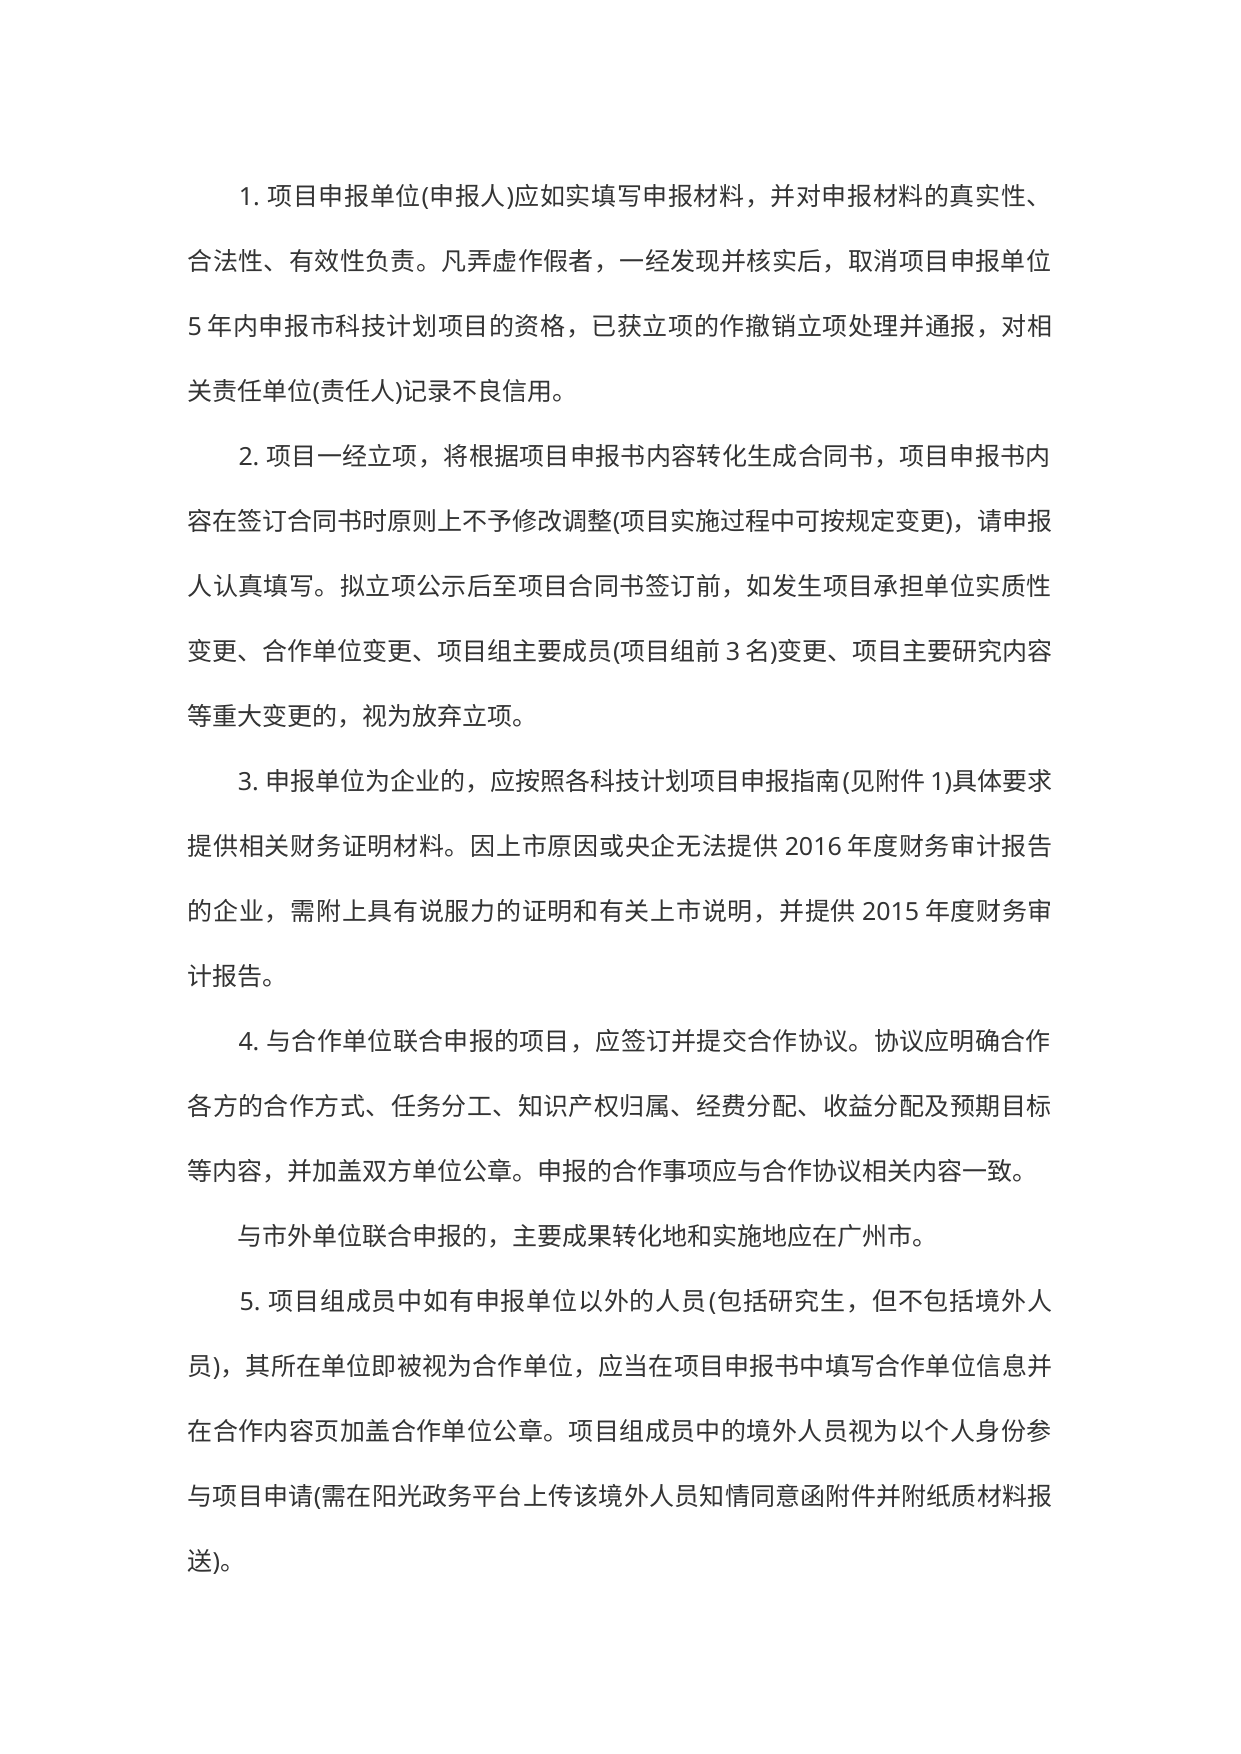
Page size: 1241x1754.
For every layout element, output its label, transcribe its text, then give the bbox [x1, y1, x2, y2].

text 5. 项目组成员中如有申报单位以外的人员(包括研究生，但不包括境外人员)，其所在单位即被视为合作单位，应当在项目申报书中填写合作单位信息并在合作内容页加盖合作单位公章。项目组成员中的境外人员视为以个人身份参与项目申请(需在阳光政务平台上传该境外人员知情同意函附件并附纸质材料报送)。 [187, 1267, 1053, 1592]
text 1. 项目申报单位(申报人)应如实填写申报材料，并对申报材料的真实性、合法性、有效性负责。凡弄虚作假者，一经发现并核实后，取消项目申报单位5年内申报市科技计划项目的资格，已获立项的作撤销立项处理并通报，对相关责任单位(责任人)记录不良信用。 [187, 162, 1053, 422]
text 3. 申报单位为企业的，应按照各科技计划项目申报指南(见附件1)具体要求提供相关财务证明材料。因上市原因或央企无法提供2016年度财务审计报告的企业，需附上具有说服力的证明和有关上市说明，并提供2015年度财务审计报告。 [187, 747, 1053, 1007]
text 4. 与合作单位联合申报的项目，应签订并提交合作协议。协议应明确合作各方的合作方式、任务分工、知识产权归属、经费分配、收益分配及预期目标等内容，并加盖双方单位公章。申报的合作事项应与合作协议相关内容一致。 [187, 1007, 1053, 1202]
text 与市外单位联合申报的，主要成果转化地和实施地应在广州市。 [187, 1202, 1053, 1267]
text 2. 项目一经立项，将根据项目申报书内容转化生成合同书，项目申报书内容在签订合同书时原则上不予修改调整(项目实施过程中可按规定变更)，请申报人认真填写。拟立项公示后至项目合同书签订前，如发生项目承担单位实质性变更、合作单位变更、项目组主要成员(项目组前3名)变更、项目主要研究内容等重大变更的，视为放弃立项。 [187, 422, 1053, 747]
